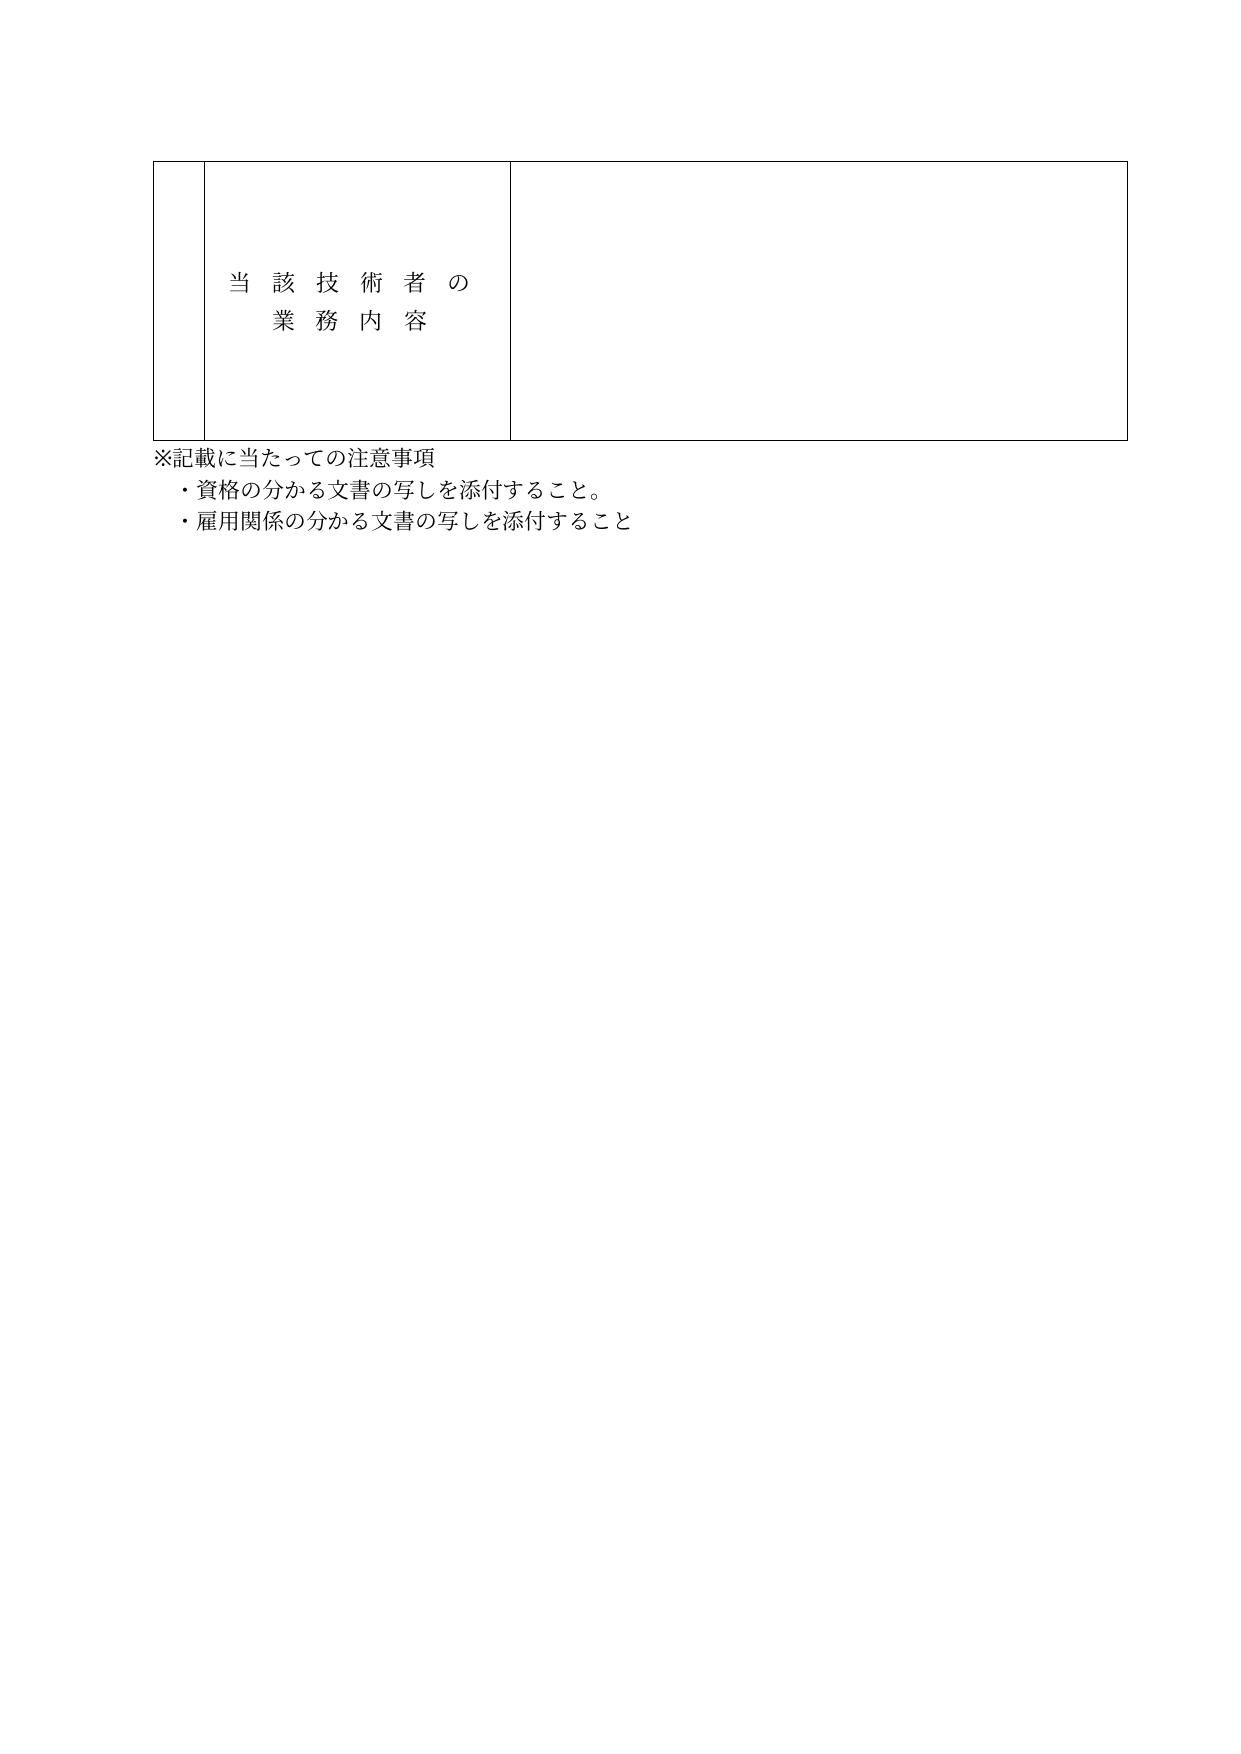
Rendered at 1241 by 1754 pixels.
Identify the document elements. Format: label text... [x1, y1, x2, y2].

text ・資格の分かる文書の写しを添付すること。 [154, 473, 1116, 504]
table_cell 当該技術者の業務内容 [205, 162, 510, 440]
text ・雇用関係の分かる文書の写しを添付すること [154, 504, 1116, 536]
table_cell [511, 162, 1127, 440]
text ※記載に当たっての注意事項 [154, 441, 1116, 473]
